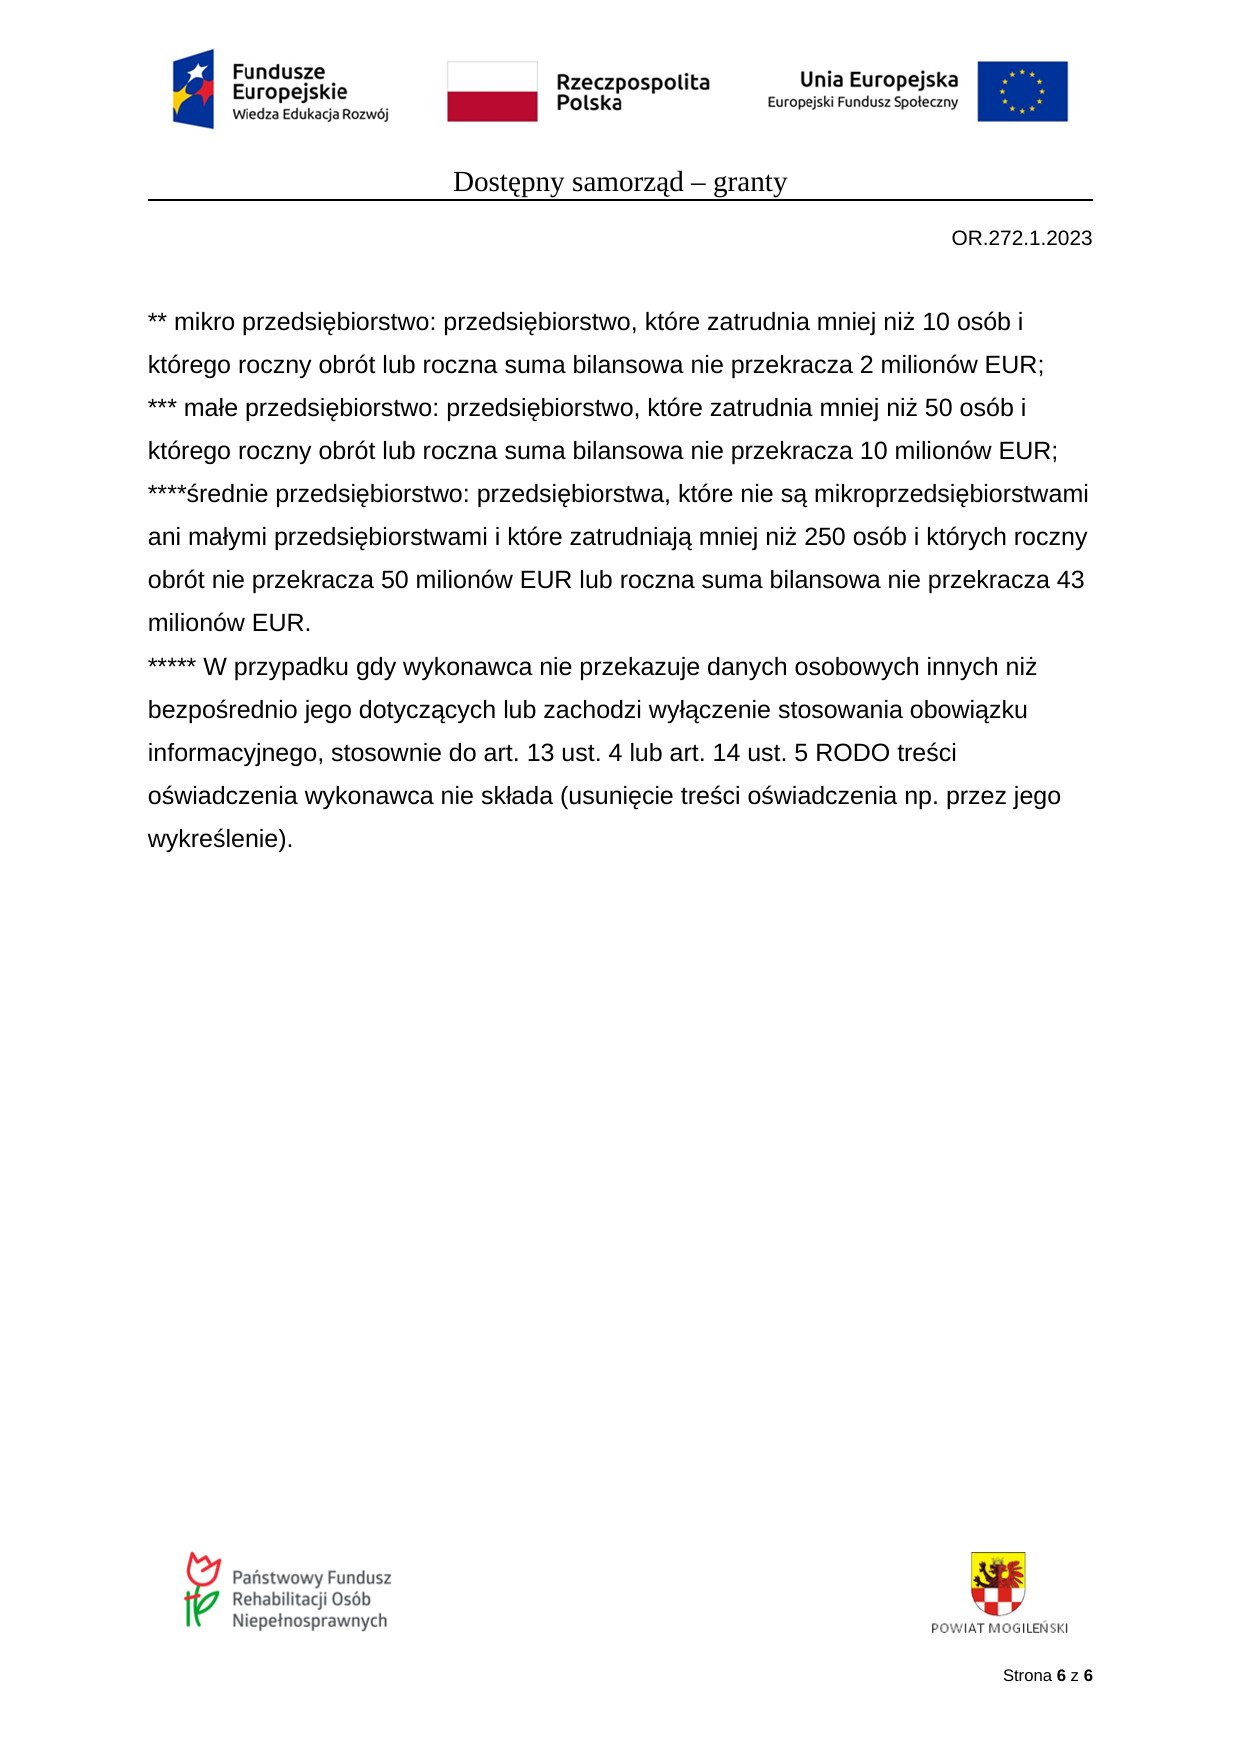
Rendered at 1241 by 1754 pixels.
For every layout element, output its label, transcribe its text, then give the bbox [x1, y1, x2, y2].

text ** mikro przedsiębiorstwo: przedsiębiorstwo, które zatrudnia mniej niż 10 osób i którego roczny obrót lub roczna suma bilansowa nie przekracza 2 milionów EUR; [148, 306, 1093, 378]
picture [925, 1550, 1071, 1638]
text ***** W przypadku gdy wykonawca nie przekazuje danych osobowych innych niż bezpośrednio jego dotyczących lub zachodzi wyłączenie stosowania obowiązku informacyjnego, stosownie do art. 13 ust. 4 lub art. 14 ust. 5 RODO treści oświadczenia wykonawca nie składa (usunięcie treści oświadczenia np. przez jego wykreślenie). [148, 651, 1093, 853]
text *** małe przedsiębiorstwo: przedsiębiorstwo, które zatrudnia mniej niż 50 osób i którego roczny obrót lub roczna suma bilansowa nie przekracza 10 milionów EUR; [148, 393, 1093, 464]
picture [153, 29, 1087, 149]
picture [147, 1517, 428, 1666]
text ****średnie przedsiębiorstwo: przedsiębiorstwa, które nie są mikroprzedsiębiorstwami ani małymi przedsiębiorstwami i które zatrudniają mniej niż 250 osób i których roczny obrót nie przekracza 50 milionów EUR lub roczna suma bilansowa nie przekracza 43 milionów EUR. [148, 479, 1093, 637]
